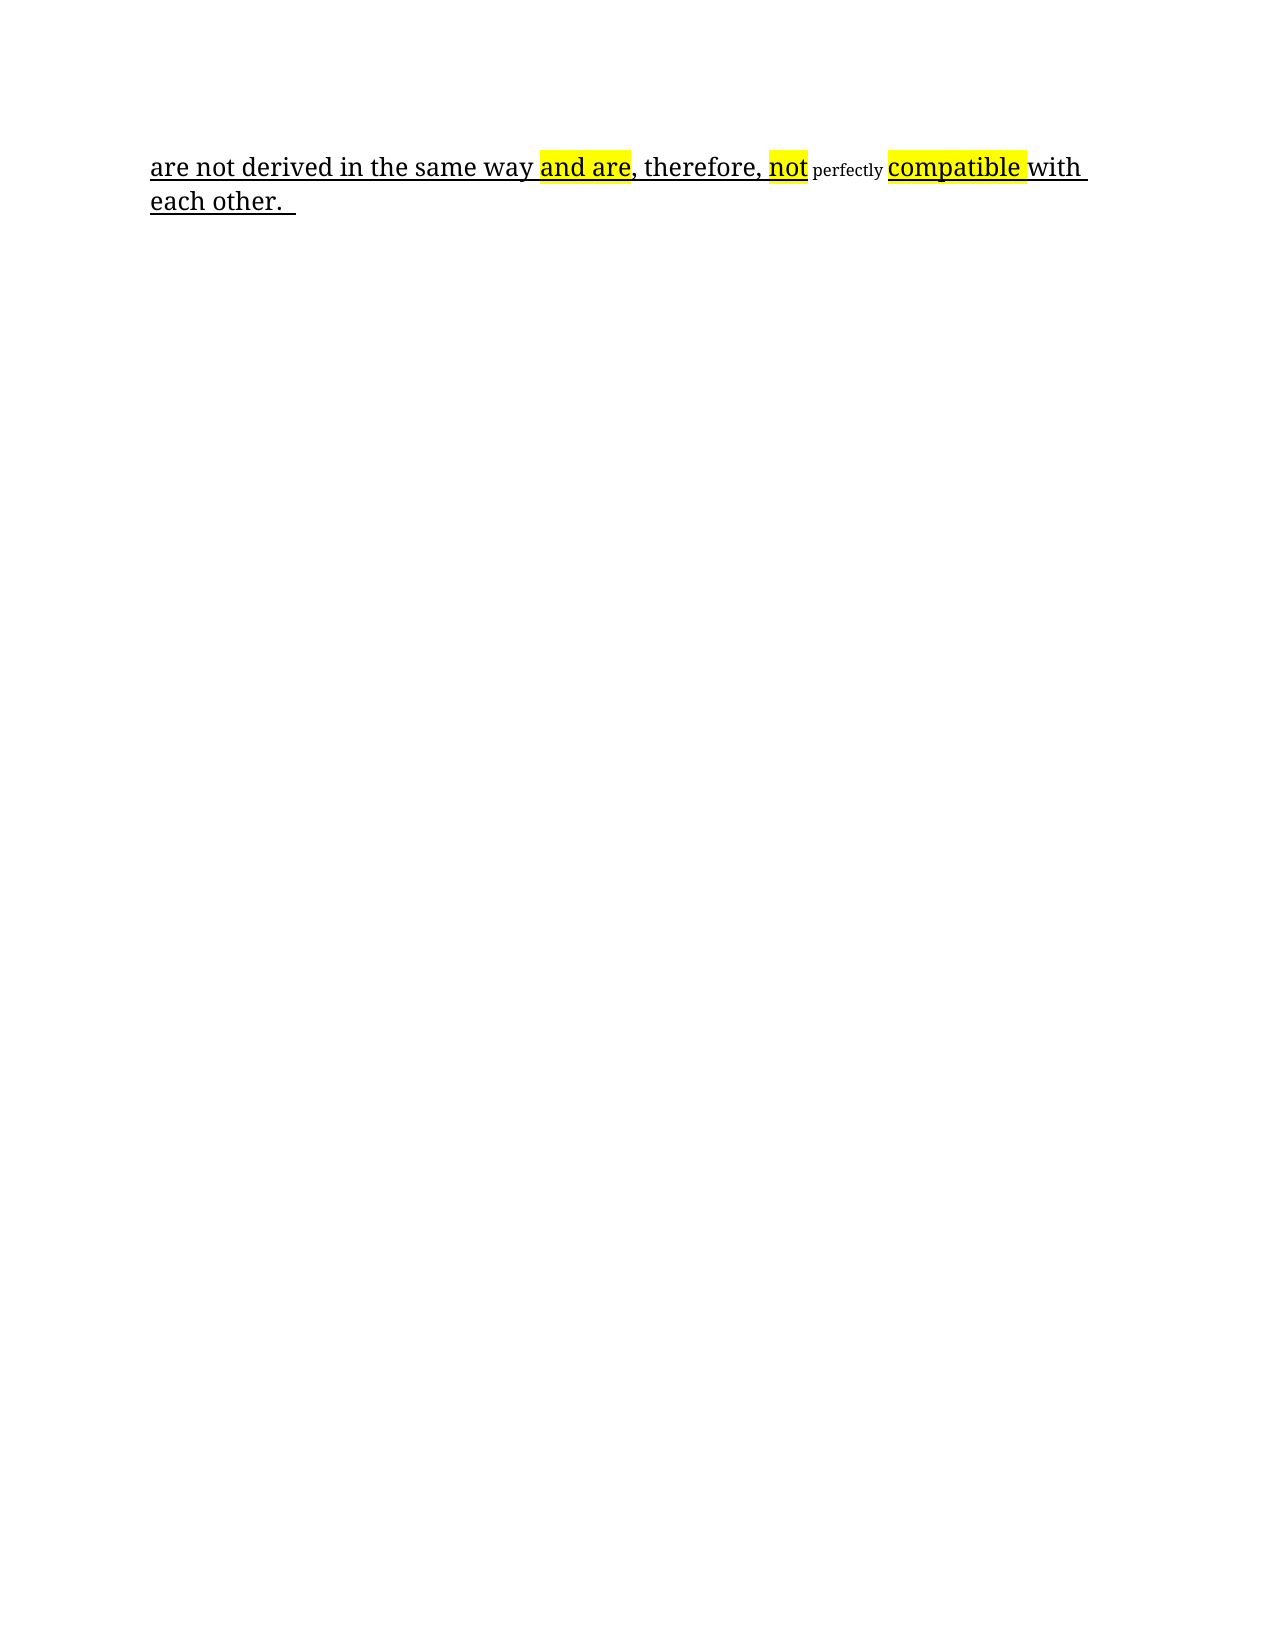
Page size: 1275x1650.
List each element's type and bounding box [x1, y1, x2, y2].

text [150, 150, 1125, 218]
